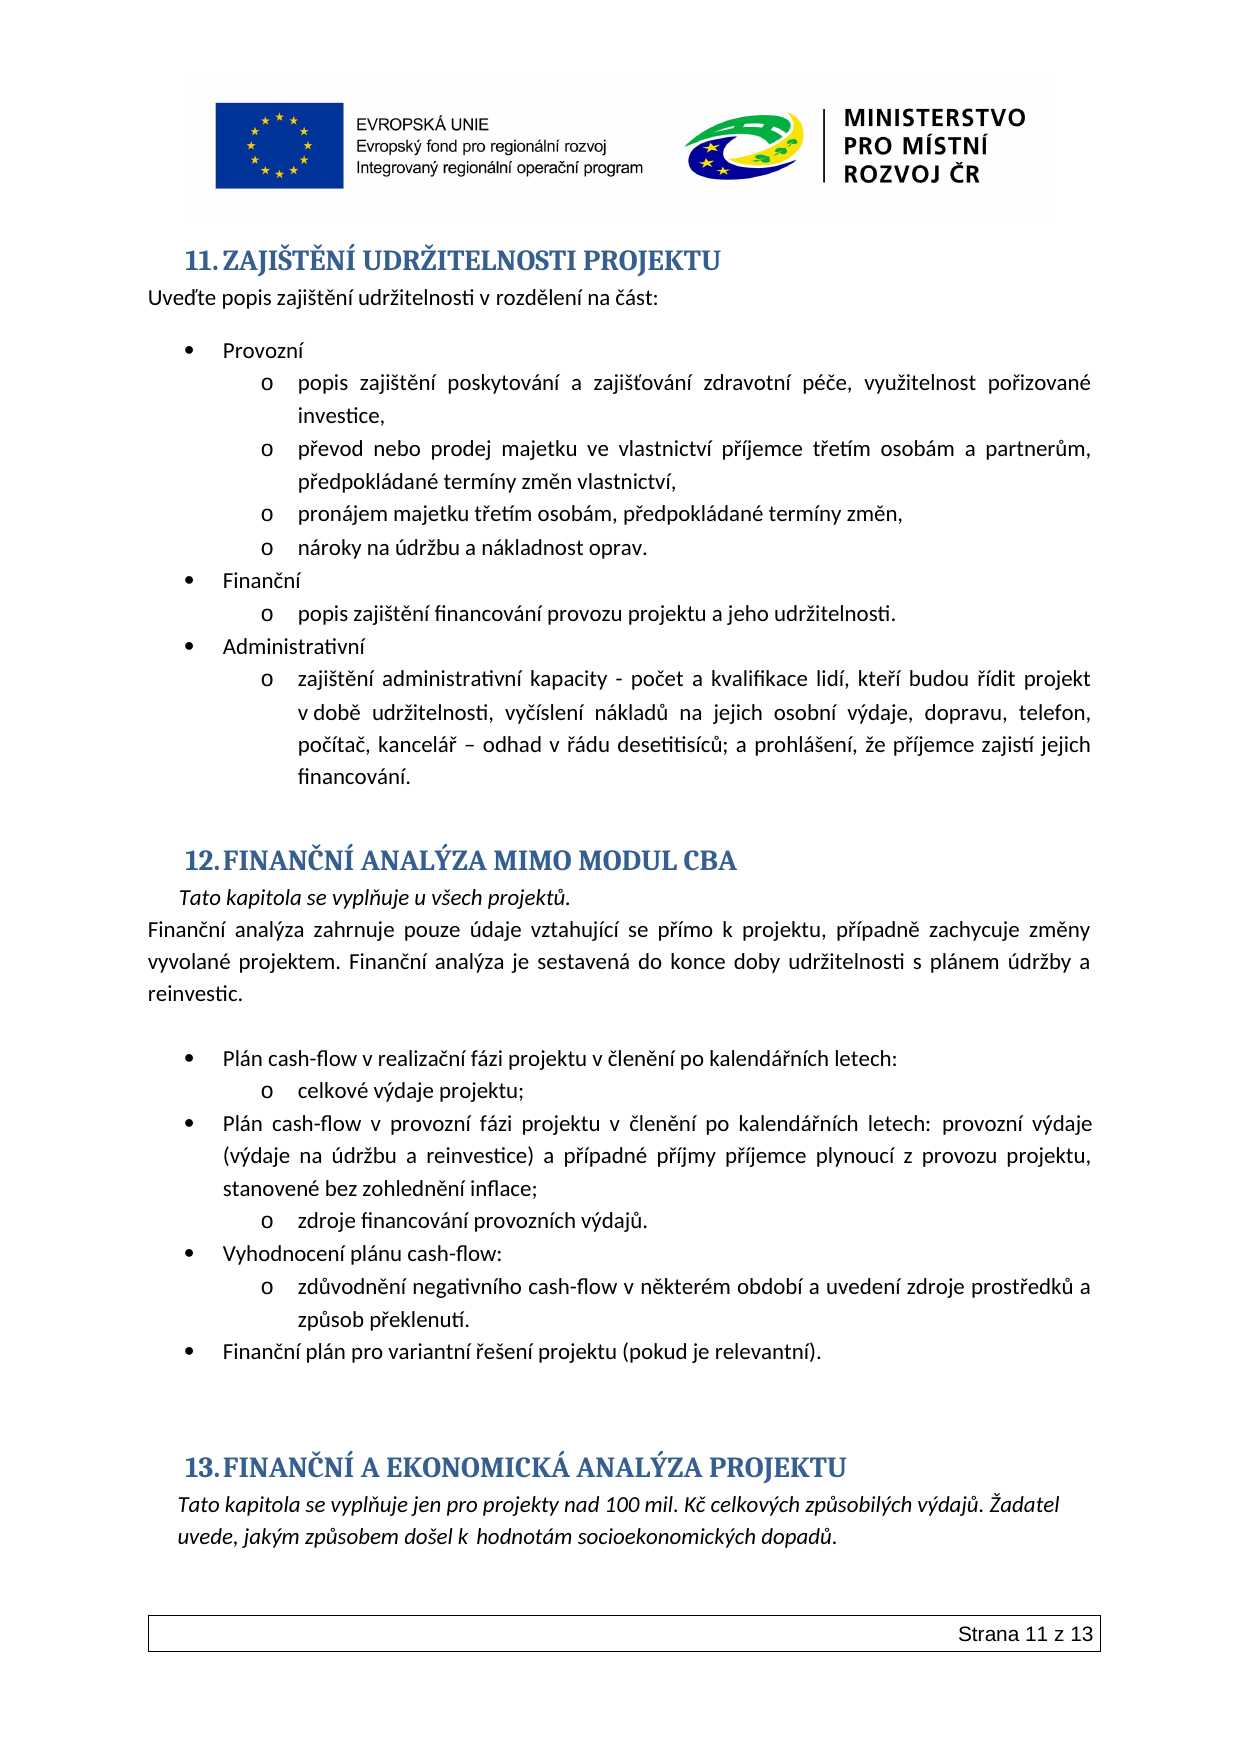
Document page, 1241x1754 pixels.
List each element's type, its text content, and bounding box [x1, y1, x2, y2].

list Plán cash-flow v realizační fázi projektu v členění po kalendářních letech: [185, 1044, 1093, 1072]
list převod nebo prodej majetku ve vlastnictví příjemce třetím osobám a partnerům, předpokládané termíny změn vlastnictví, [260, 434, 1093, 495]
subtitle Finanční analýza mimo modul cba [185, 844, 1093, 878]
list Finanční [185, 566, 1093, 594]
text Uveďte popis zajištění udržitelnosti v rozdělení na část: [148, 283, 1093, 311]
text Tato kapitola se vyplňuje u všech projektů. [148, 883, 1093, 911]
subtitle Zajištění udržitelnosti projektu [185, 244, 1093, 278]
list nároky na údržbu a nákladnost oprav. [260, 533, 1093, 562]
list celkové výdaje projektu; [260, 1076, 1093, 1105]
list Provozní [185, 336, 1093, 364]
list pronájem majetku třetím osobám, předpokládané termíny změn, [260, 499, 1093, 528]
list Vyhodnocení plánu cash-flow: [185, 1239, 1093, 1268]
text Tato kapitola se vyplňuje jen pro projekty nad 100 mil. Kč celkových způsobilých výdajů. Žadatel uvede, jakým způsobem došel k hodnotám socioekonomických dopadů. [177, 1490, 1093, 1550]
list zdůvodnění negativního cash-flow v některém období a uvedení zdroje prostředků a způsob překlenutí. [260, 1272, 1093, 1333]
list Plán cash-flow v provozní fázi projektu v členění po kalendářních letech: provozní výdaje (výdaje na údržbu a reinvestice) a případné příjmy příjemce plynoucí z provozu projektu, stanovené bez zohlednění inflace; [185, 1109, 1093, 1202]
list Finanční plán pro variantní řešení projektu (pokud je relevantní). [185, 1337, 1093, 1365]
list zdroje financování provozních výdajů. [260, 1206, 1093, 1235]
list Administrativní [185, 632, 1093, 660]
list zajištění administrativní kapacity - počet a kvalifikace lidí, kteří budou řídit projekt v době udržitelnosti, vyčíslení nákladů na jejich osobní výdaje, dopravu, telefon, počítač, kancelář – odhad v řádu desetitisíců; a prohlášení, že příjemce zajistí jejich financování. [260, 664, 1093, 790]
text Finanční analýza zahrnuje pouze údaje vztahující se přímo k projektu, případně zachycuje změny vyvolané projektem. Finanční analýza je sestavená do konce doby udržitelnosti s plánem údržby a reinvestic. [148, 915, 1093, 1039]
list popis zajištění poskytování a zajišťování zdravotní péče, využitelnost pořizované investice, [260, 368, 1093, 430]
list popis zajištění financování provozu projektu a jeho udržitelnosti. [260, 599, 1093, 628]
subtitle Finanční a ekonomická analýza projektu [185, 1452, 1093, 1485]
picture [187, 73, 1053, 217]
